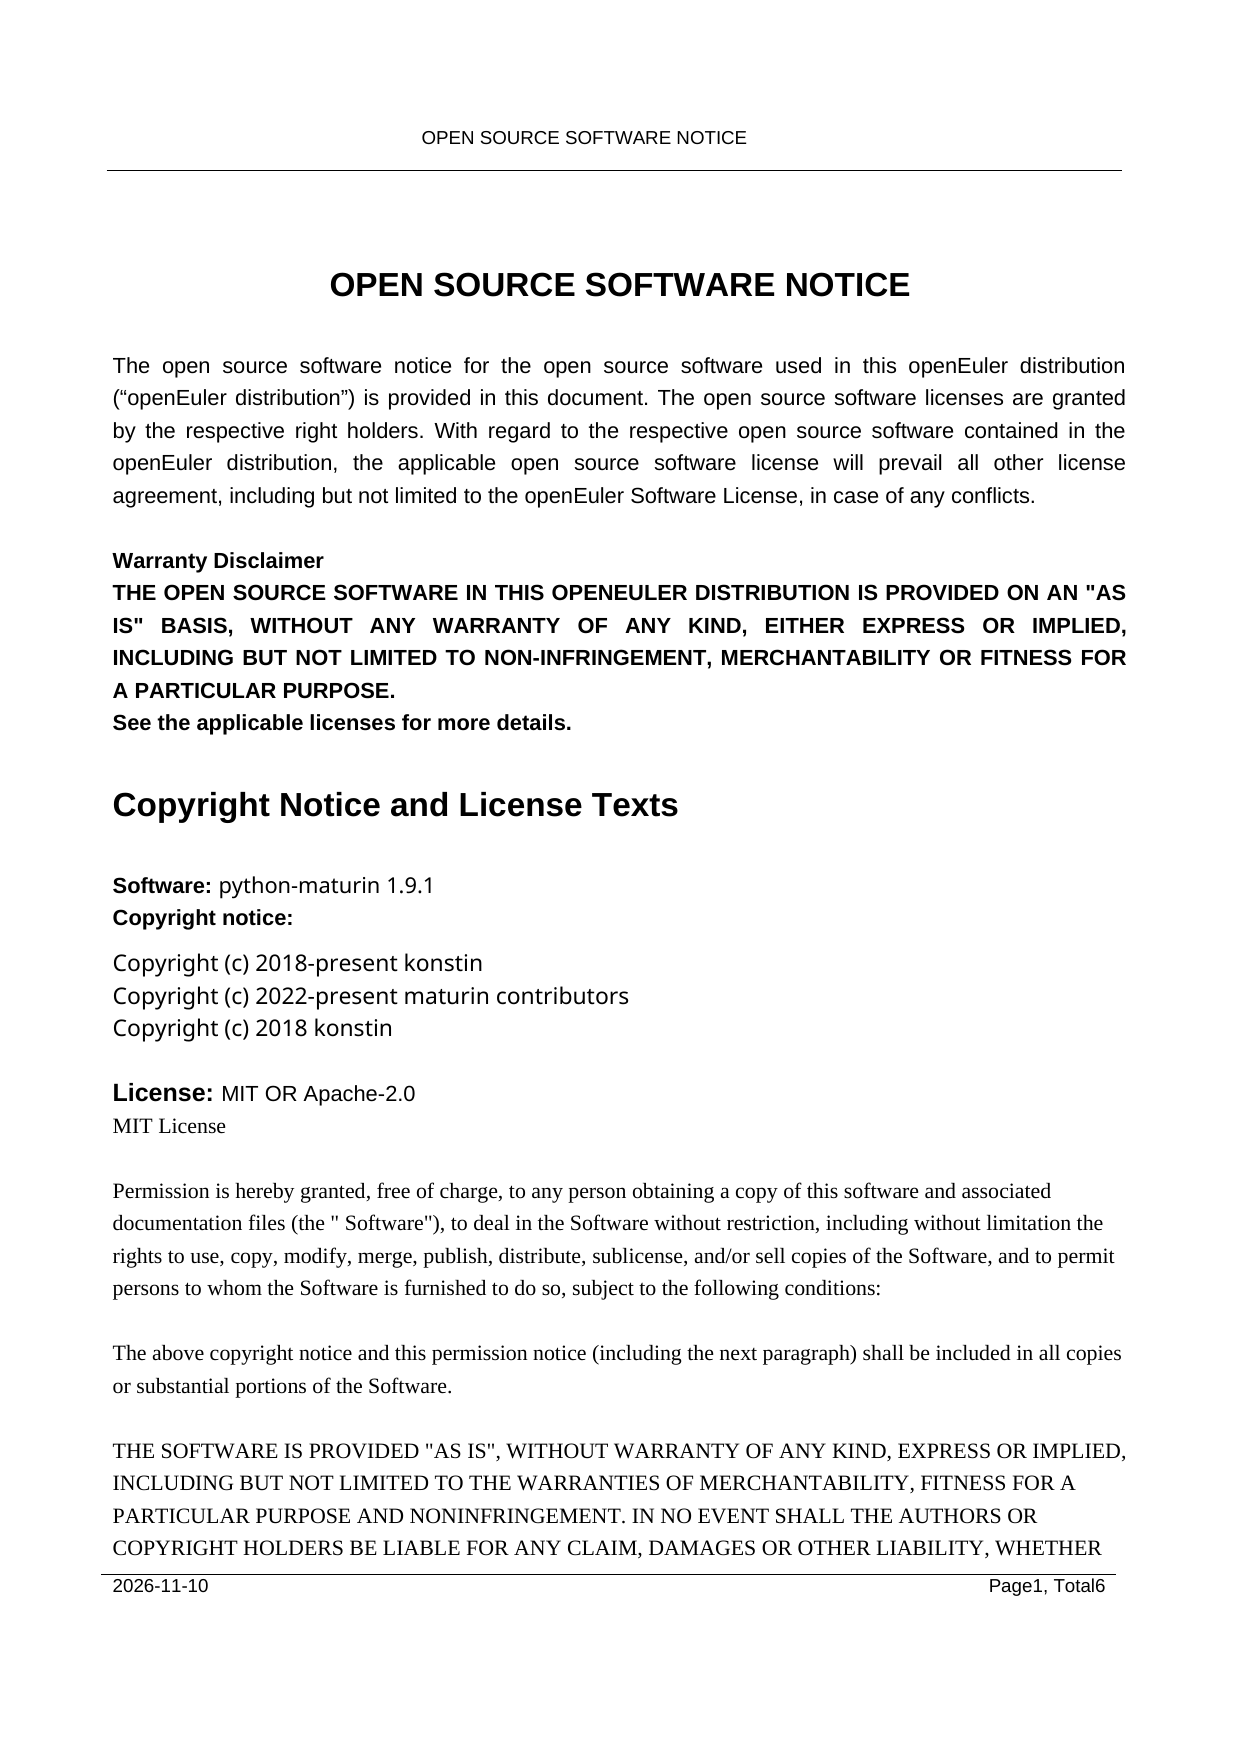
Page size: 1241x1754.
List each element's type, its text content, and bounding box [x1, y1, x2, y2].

text The open source software notice for the open source software used in this openEuler distribution (“openEuler distribution”) is provided in this document. The open source software licenses are granted by the respective right holders. With regard to the respective open source software contained in the openEuler distribution, the applicable open source software license will prevail all other license agreement, including but not limited to the openEuler Software License, in case of any conflicts. [112, 349, 1128, 511]
text Copyright notice: [112, 901, 1128, 934]
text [112, 1109, 1128, 1564]
text Copyright (c) 2018-present konstin Copyright (c) 2022-present maturin contributors Copyright (c) 2018 konstin [112, 947, 1128, 1077]
text OPEN SOURCE SOFTWARE NOTICE [112, 251, 1128, 316]
title Software: python-maturin 1.9.1 [112, 869, 1128, 901]
text THE OPEN SOURCE SOFTWARE IN THIS OPENEULER DISTRIBUTION IS PROVIDED ON AN "AS IS" BASIS, WITHOUT ANY WARRANTY OF ANY KIND, EITHER EXPRESS OR IMPLIED, INCLUDING BUT NOT LIMITED TO NON-INFRINGEMENT, MERCHANTABILITY OR FITNESS FOR A PARTICULAR PURPOSE. See the applicable licenses for more details. [112, 576, 1128, 739]
text Warranty Disclaimer [112, 544, 1128, 576]
text License: MIT OR Apache-2.0 [112, 1077, 1128, 1109]
text Copyright Notice and License Texts [112, 771, 1128, 836]
